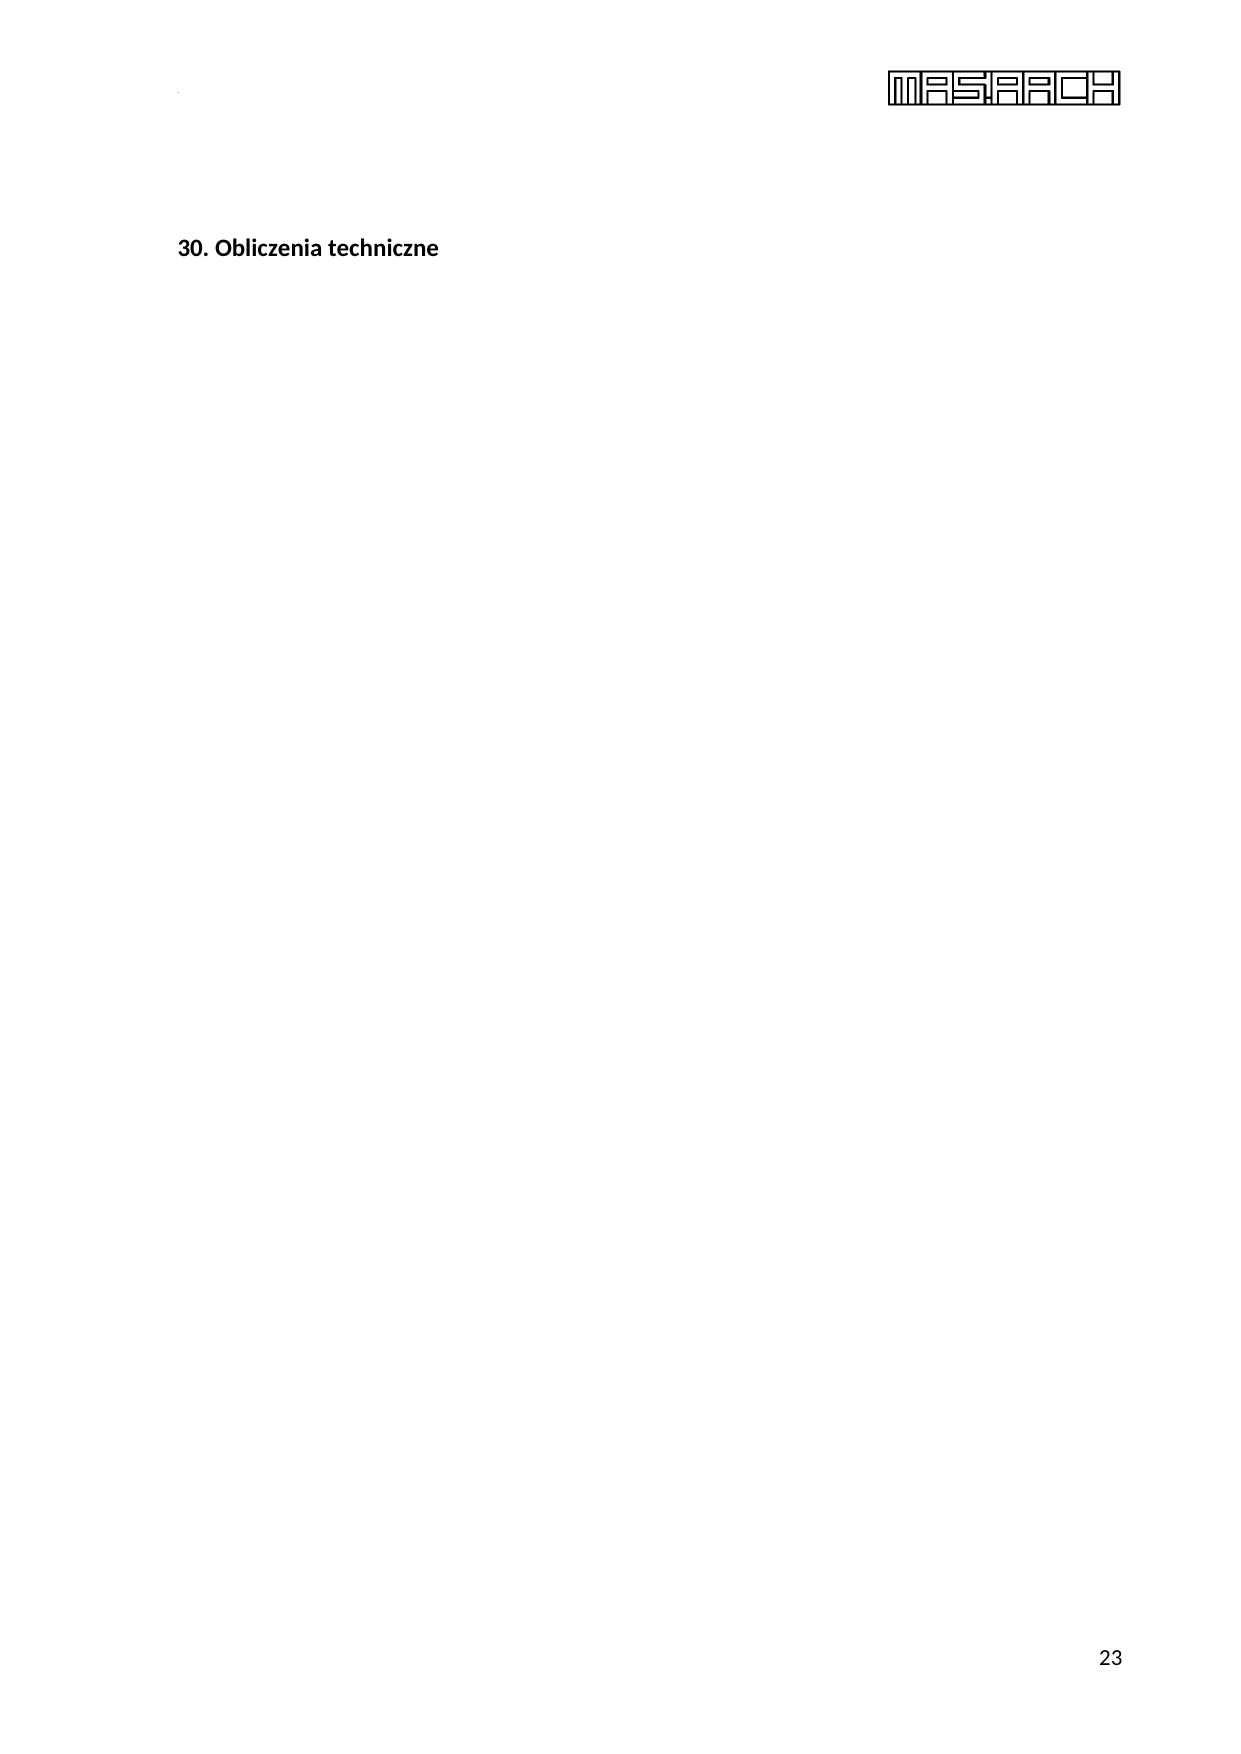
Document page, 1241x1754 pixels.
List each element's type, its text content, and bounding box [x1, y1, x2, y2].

subtitle Obliczenia techniczne [177, 232, 1122, 262]
